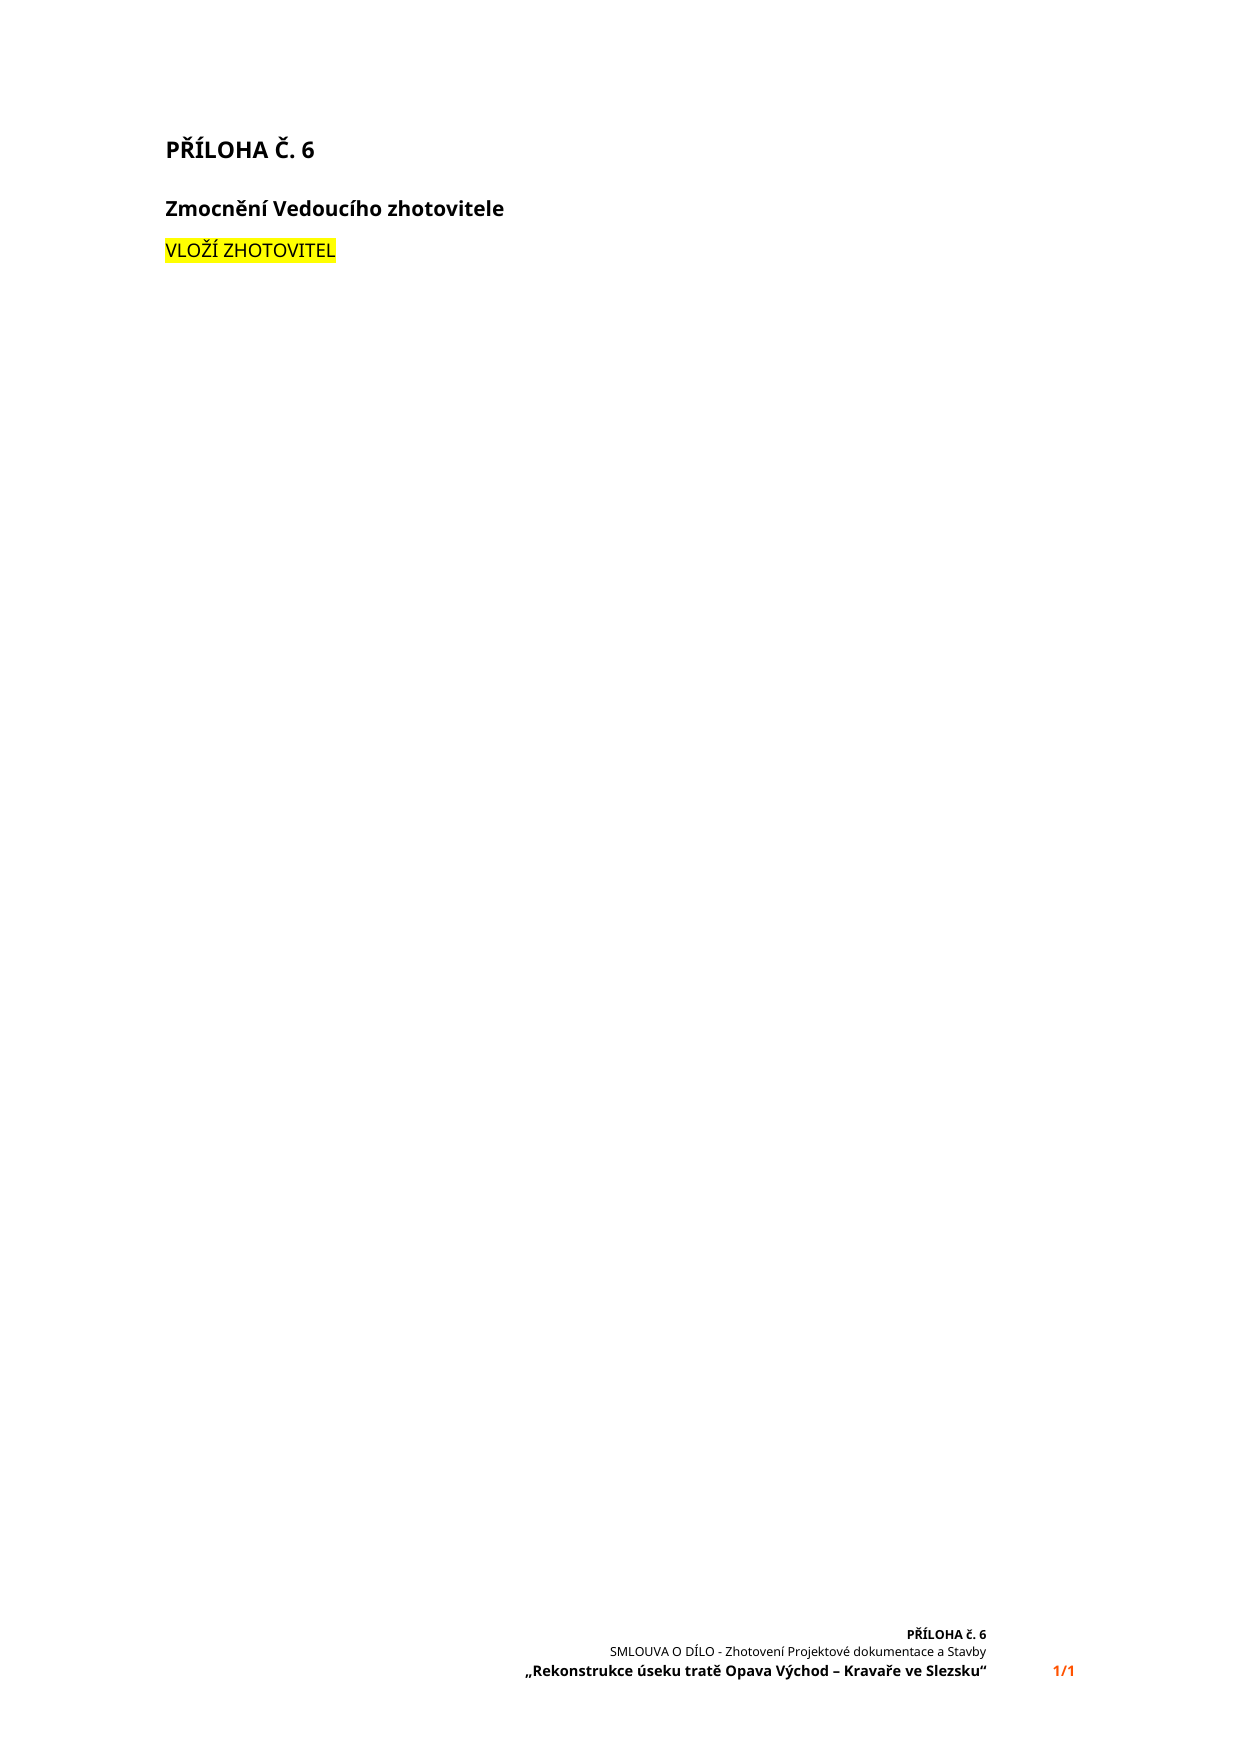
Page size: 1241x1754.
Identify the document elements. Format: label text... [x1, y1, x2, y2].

text Příloha č. 6 [165, 134, 1075, 166]
text Zmocnění Vedoucího zhotovitele [165, 194, 1075, 222]
text VLOŽÍ ZHOTOVITEL [165, 237, 1075, 263]
